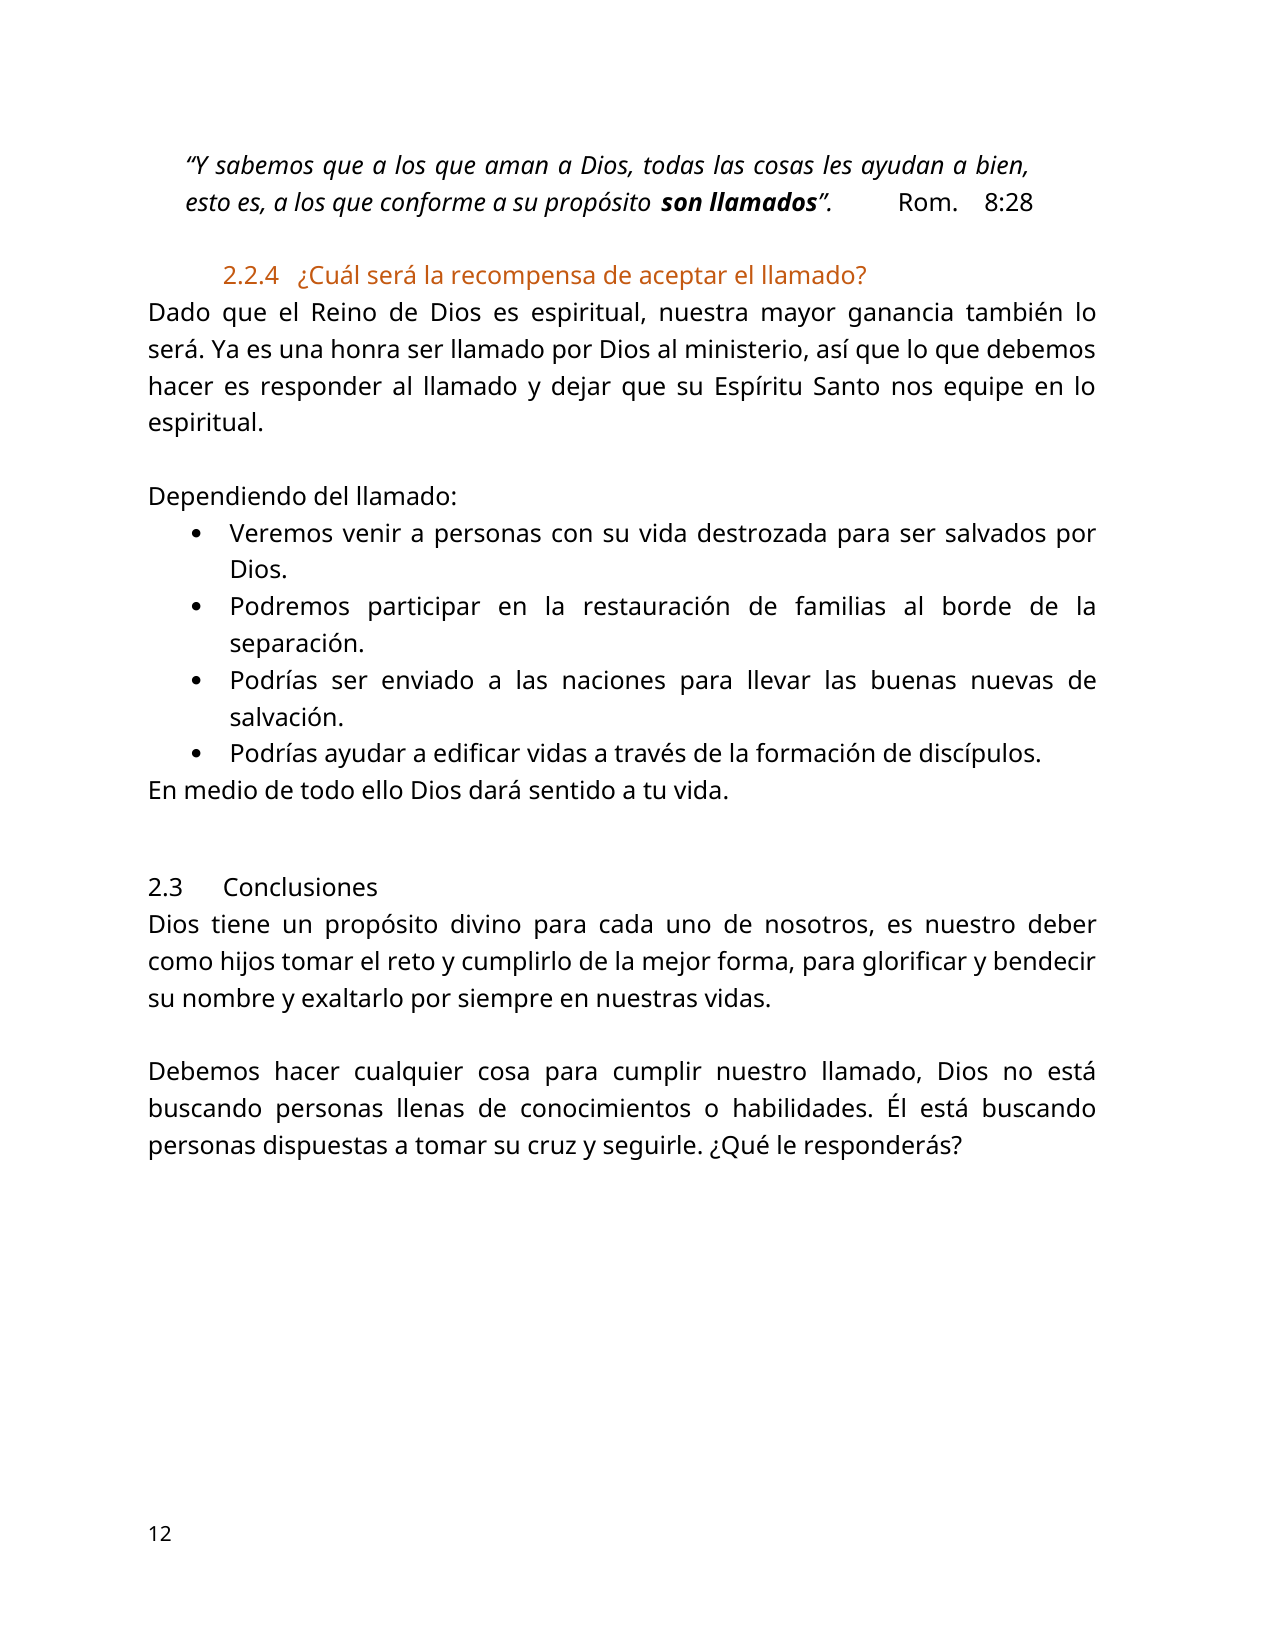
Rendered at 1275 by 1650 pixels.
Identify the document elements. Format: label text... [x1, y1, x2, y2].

text Dependiendo del llamado: [148, 479, 1098, 513]
list Podrías ayudar a edificar vidas a través de la formación de discípulos. [192, 736, 1098, 770]
text En medio de todo ello Dios dará sentido a tu vida. [148, 773, 1098, 807]
subtitle 2.2.4 ¿Cuál será la recompensa de aceptar el llamado? [223, 258, 1098, 292]
text Dios tiene un propósito divino para cada uno de nosotros, es nuestro deber como hijos tomar el reto y cumplirlo de la mejor forma, para glorificar y bendecir su nombre y exaltarlo por siempre en nuestras vidas. [148, 907, 1098, 1014]
text Debemos hacer cualquier cosa para cumplir nuestro llamado, Dios no está buscando personas llenas de conocimientos o habilidades. Él está buscando personas dispuestas a tomar su cruz y seguirle. ¿Qué le responderás? [148, 1054, 1098, 1161]
subtitle 2.3 Conclusiones [148, 870, 1098, 904]
text “Y sabemos que a los que aman a Dios, todas las cosas les ayudan a bien, esto es, a los que conforme a su propósito son llamados”. Rom. 8:28 [185, 148, 1034, 255]
list Veremos venir a personas con su vida destrozada para ser salvados por Dios. [192, 515, 1098, 586]
list Podrías ser enviado a las naciones para llevar las buenas nuevas de salvación. [192, 662, 1098, 733]
text Dado que el Reino de Dios es espiritual, nuestra mayor ganancia también lo será. Ya es una honra ser llamado por Dios al ministerio, así que lo que debemos hacer es responder al llamado y dejar que su Espíritu Santo nos equipe en lo espiritual. [148, 295, 1098, 439]
list Podremos participar en la restauración de familias al borde de la separación. [192, 589, 1098, 660]
